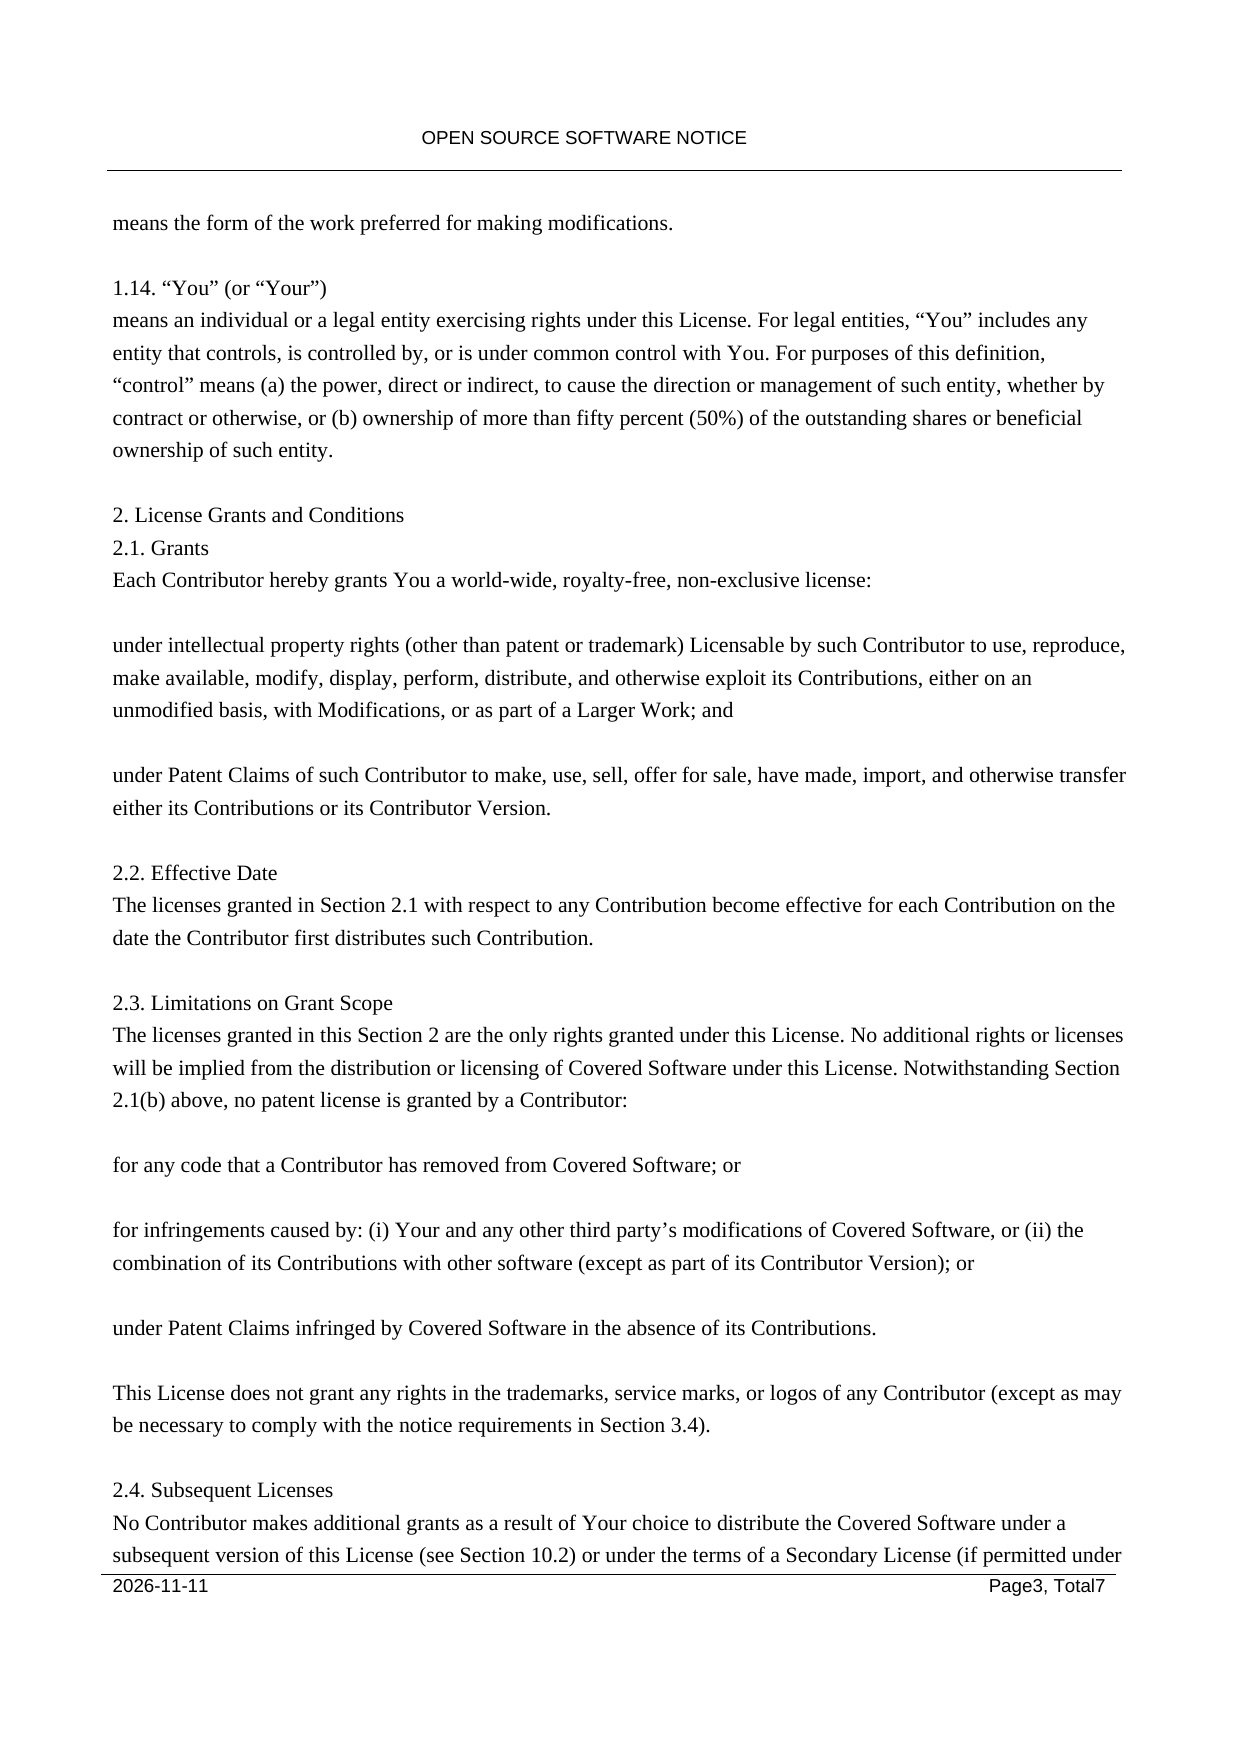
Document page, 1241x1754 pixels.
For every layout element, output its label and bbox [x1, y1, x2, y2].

text [112, 206, 1128, 1571]
